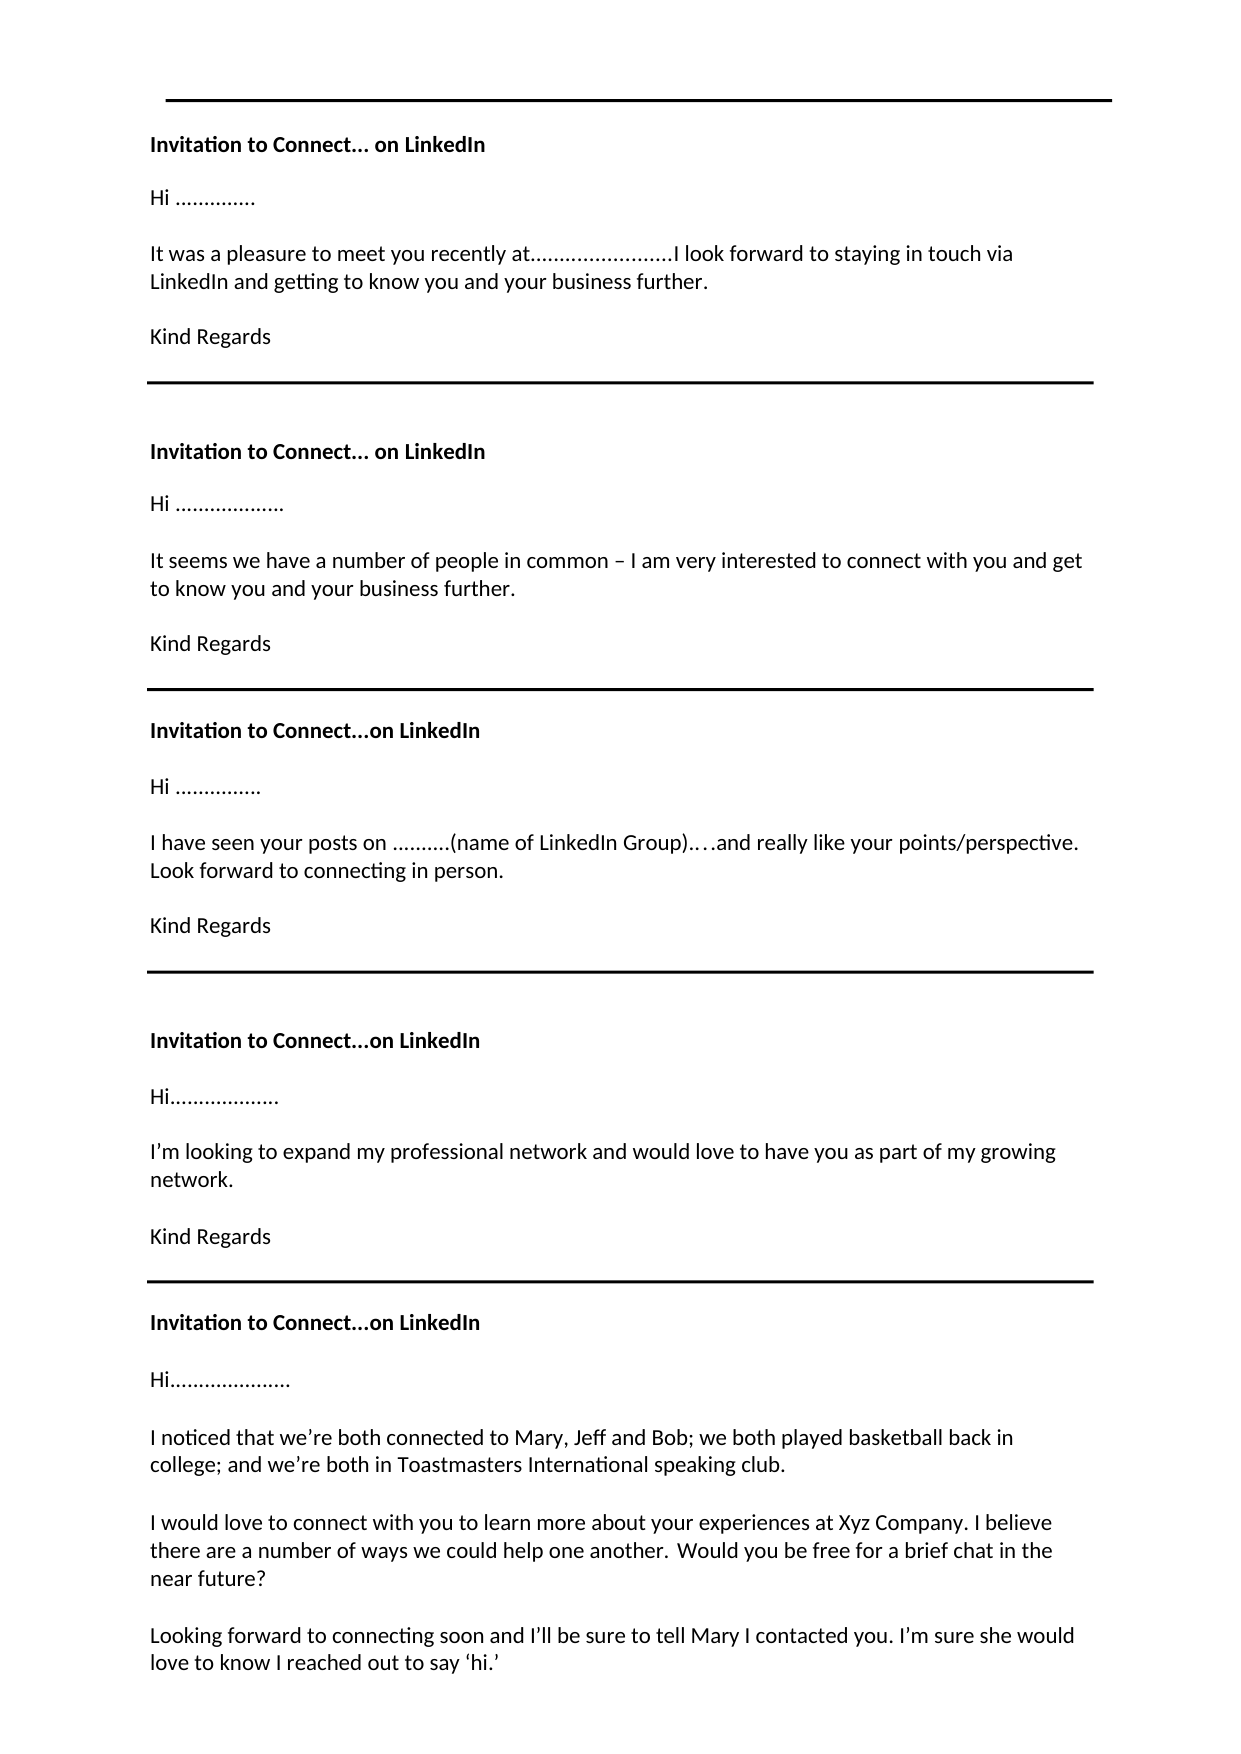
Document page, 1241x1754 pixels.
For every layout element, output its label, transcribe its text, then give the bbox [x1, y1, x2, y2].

text I’m looking to expand my professional network and would love to have you as part of my growing network. [150, 1137, 1059, 1193]
text Hi ............... [150, 772, 1105, 800]
text Looking forward to connecting soon and I’ll be sure to tell Mary I contacted you. I’m sure she would love to know I reached out to say ‘hi.’ [150, 1621, 1078, 1676]
text Hi..................... [150, 1366, 1105, 1393]
text I noticed that we’re both connected to Mary, Jeff and Bob; we both played basketball back in college; and we’re both in Toastmasters International speaking club. [150, 1423, 1018, 1479]
text Kind Regards [150, 1222, 1105, 1250]
subtitle Invitation to Connect... on LinkedIn [150, 437, 1105, 465]
text Hi................... [150, 1082, 1105, 1110]
subtitle Invitation to Connect...on LinkedIn [150, 1026, 1105, 1054]
text LinkedIn and getting to know you and your business further. Kind Regards [150, 267, 712, 350]
subtitle Invitation to Connect...on LinkedIn [150, 1308, 1105, 1336]
text It seems we have a number of people in common – I am very interested to connect with you and get to know you and your business further. [150, 546, 1086, 602]
subtitle Invitation to Connect...on LinkedIn [150, 716, 1105, 744]
text Look forward to connecting in person. Kind Regards [150, 856, 506, 939]
text Kind Regards [150, 629, 1105, 657]
text Hi ................... [150, 489, 1105, 518]
text Hi .............. [150, 183, 1105, 211]
text I would love to connect with you to learn more about your experiences at Xyz Company. I believe there are a number of ways we could help one another. Would you be free for a brief chat in the near future? [150, 1508, 1054, 1592]
text It was a pleasure to meet you recently at I look forward to staying in touch via [150, 239, 1105, 267]
subtitle Invitation to Connect... on LinkedIn [150, 130, 1105, 158]
text I have seen your posts on ..........(name of LinkedIn Group). and really like your points/perspective. [150, 828, 1105, 856]
